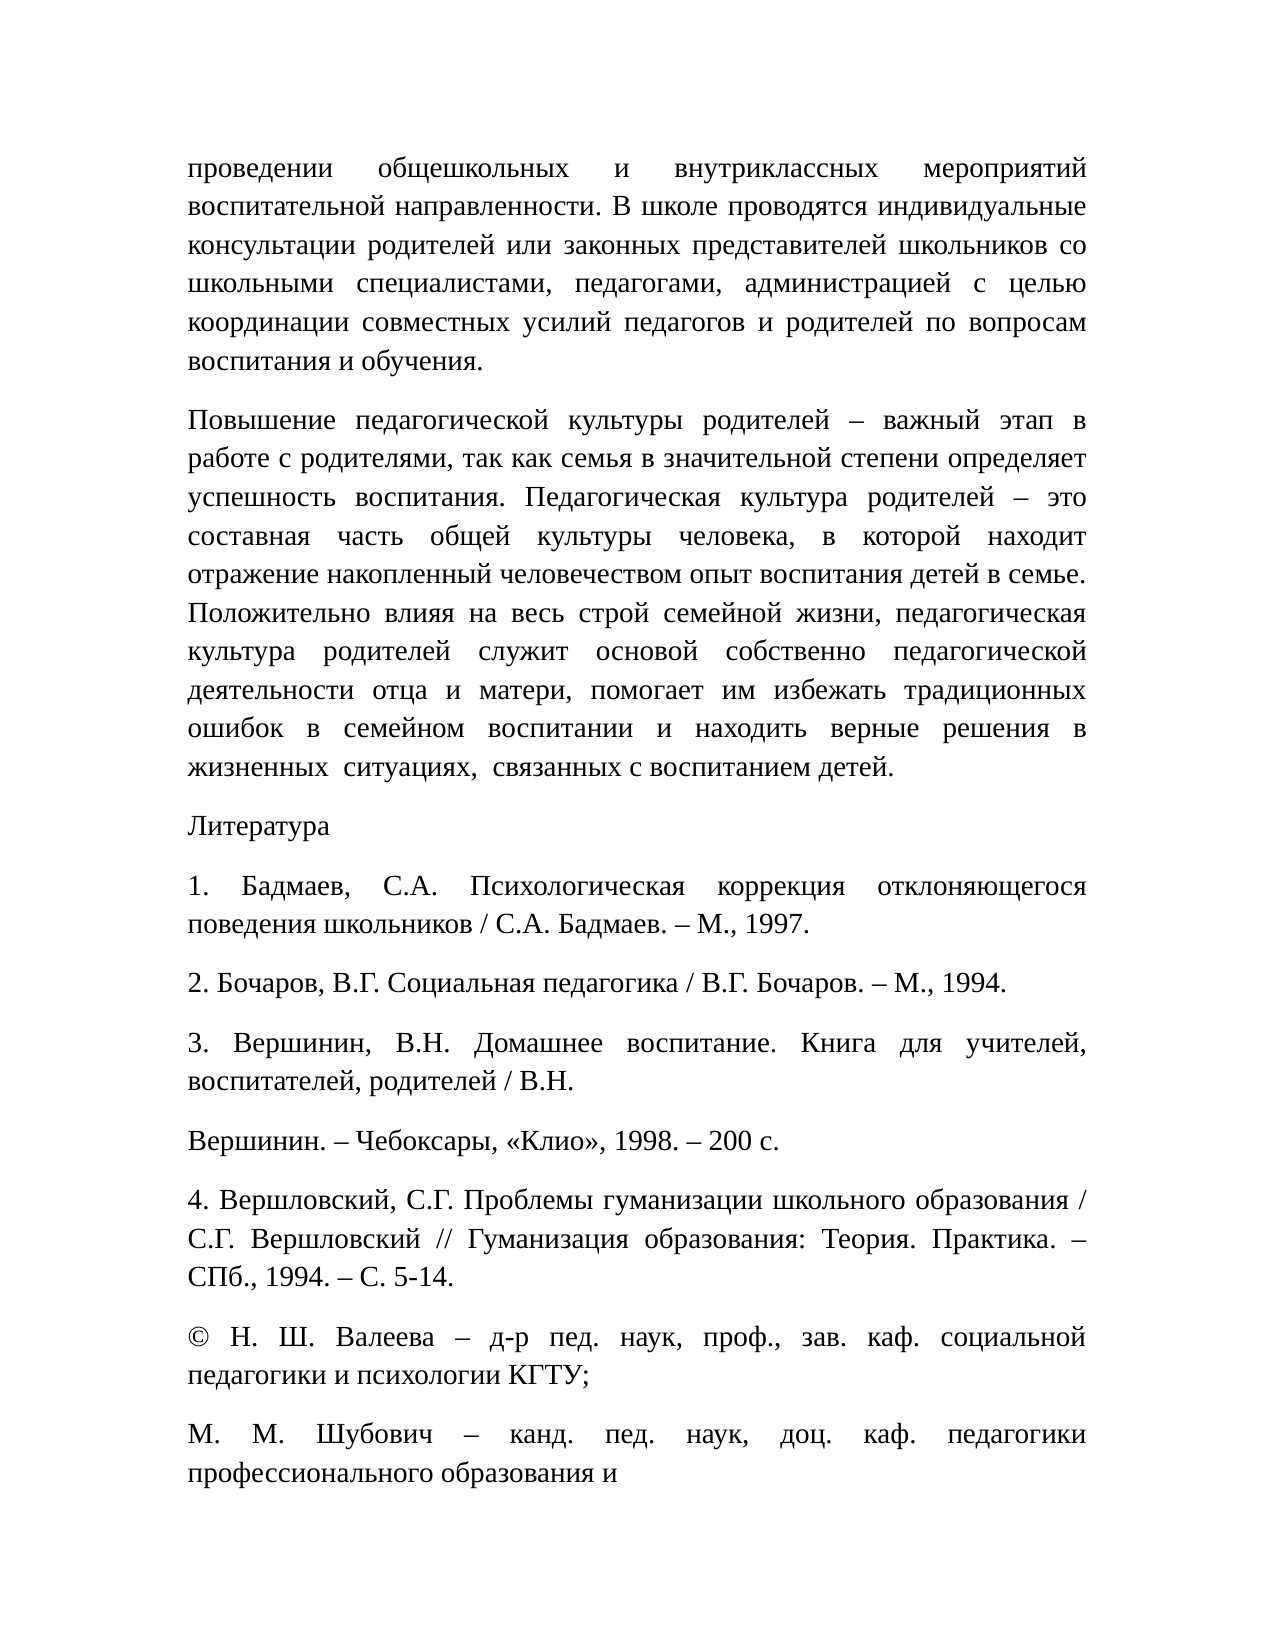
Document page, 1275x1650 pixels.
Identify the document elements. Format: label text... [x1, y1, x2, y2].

text 2. Бочаров, В.Г. Социальная педагогика / В.Г. Бочаров. – М., 1994. [187, 966, 1087, 999]
text 3. Вершинин, В.Н. Домашнее воспитание. Книга для учителей, воспитателей, родителей / В.Н. [187, 1025, 1087, 1097]
text Литература [187, 808, 1087, 842]
text 4. Вершловский, С.Г. Проблемы гуманизации школьного образования / С.Г. Вершловский // Гуманизация образования: Теория. Практика. – СПб., 1994. – С. 5-14. [187, 1182, 1087, 1293]
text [187, 150, 1087, 376]
text М. М. Шубович – канд. пед. наук, доц. каф. педагогики профессионального образования и [187, 1417, 1087, 1489]
text © Н. Ш. Валеева – д-р пед. наук, проф., зав. каф. социальной педагогики и психологии КГТУ; [187, 1319, 1087, 1391]
text 1. Бадмаев, С.А. Психологическая коррекция отклоняющегося поведения школьников / С.А. Бадмаев. – М., 1997. [187, 868, 1087, 940]
text Повышение педагогической культуры родителей – важный этап в работе с родителями, так как семья в значительной степени определяет успешность воспитания. Педагогическая культура родителей – это составная часть общей культуры человека, в которой находит отражение накопленный человечеством опыт воспитания детей в семье. Положительно влияя на весь строй семейной жизни, педагогическая культура родителей служит основой собственно педагогической деятельности отца и матери, помогает им избежать традиционных ошибок в семейном воспитании и находить верные решения в жизненных ситуациях, связанных с воспитанием детей. [187, 402, 1087, 782]
text Вершинин. – Чебоксары, «Клио», 1998. – 200 с. [187, 1123, 1087, 1156]
